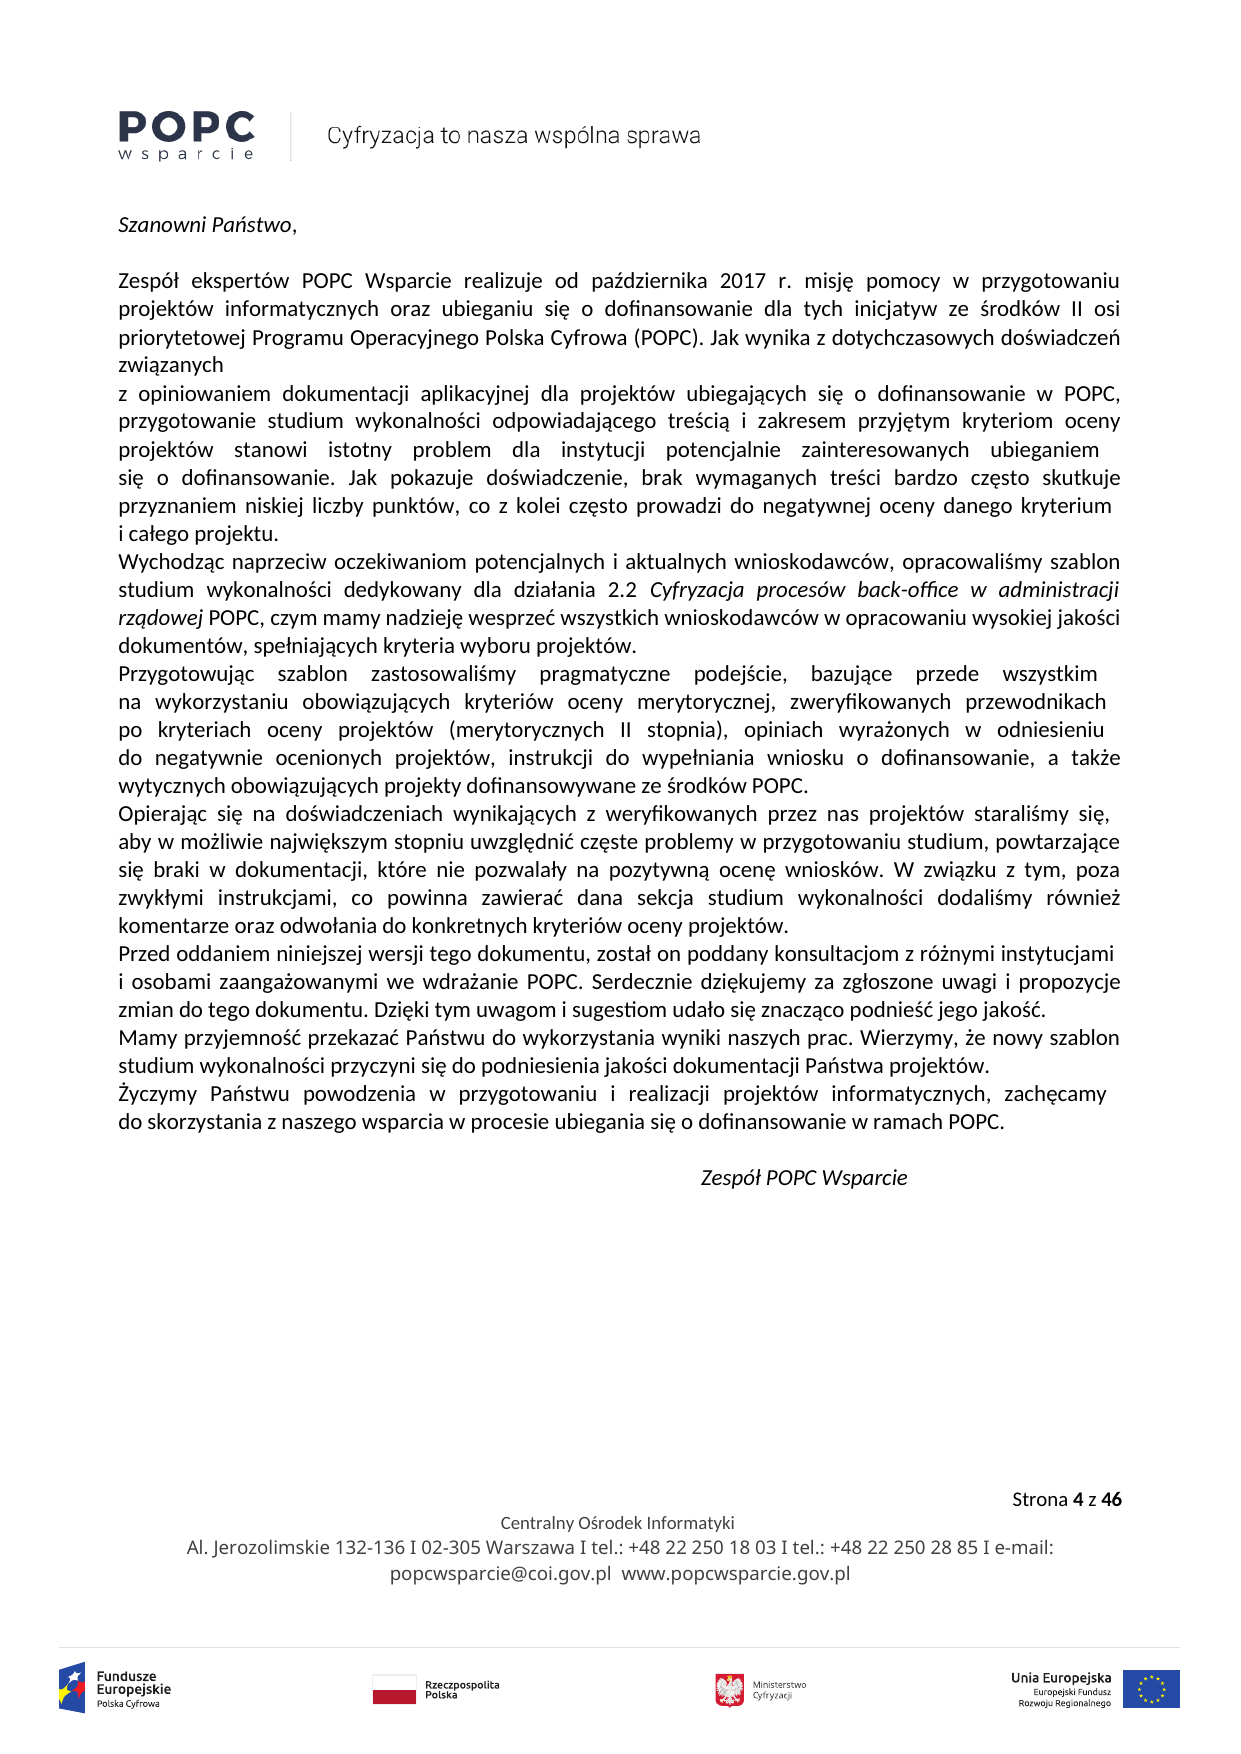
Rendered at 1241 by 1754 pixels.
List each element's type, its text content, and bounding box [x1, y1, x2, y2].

text Wychodząc naprzeciw oczekiwaniom potencjalnych i aktualnych wnioskodawców, opracowaliśmy szablon studium wykonalności dedykowany dla działania 2.2 Cyfryzacja procesów back-office w administracji rządowej POPC, czym mamy nadzieję wesprzeć wszystkich wnioskodawców w opracowaniu wysokiej jakości dokumentów, spełniających kryteria wyboru projektów. [118, 547, 1122, 659]
text Zespół ekspertów POPC Wsparcie realizuje od października 2017 r. misję pomocy w przygotowaniu projektów informatycznych oraz ubieganiu się o dofinansowanie dla tych inicjatyw ze środków II osi priorytetowej Programu Operacyjnego Polska Cyfrowa (POPC). Jak wynika z dotychczasowych doświadczeń związanych z opiniowaniem dokumentacji aplikacyjnej dla projektów ubiegających się o dofinansowanie w POPC, przygotowanie studium wykonalności odpowiadającego treścią i zakresem przyjętym kryteriom oceny projektów stanowi istotny problem dla instytucji potencjalnie zainteresowanych ubieganiem się o dofinansowanie. Jak pokazuje doświadczenie, brak wymaganych treści bardzo często skutkuje przyznaniem niskiej liczby punktów, co z kolei często prowadzi do negatywnej oceny danego kryterium i całego projektu. [118, 267, 1122, 547]
text Opierając się na doświadczeniach wynikających z weryfikowanych przez nas projektów staraliśmy się, aby w możliwie największym stopniu uwzględnić częste problemy w przygotowaniu studium, powtarzające się braki w dokumentacji, które nie pozwalały na pozytywną ocenę wniosków. W związku z tym, poza zwykłymi instrukcjami, co powinna zawierać dana sekcja studium wykonalności dodaliśmy również komentarze oraz odwołania do konkretnych kryteriów oceny projektów. [118, 799, 1122, 939]
text Przed oddaniem niniejszej wersji tego dokumentu, został on poddany konsultacjom z różnymi instytucjami i osobami zaangażowanymi we wdrażanie POPC. Serdecznie dziękujemy za zgłoszone uwagi i propozycje zmian do tego dokumentu. Dzięki tym uwagom i sugestiom udało się znacząco podnieść jego jakość. [118, 939, 1122, 1023]
text Mamy przyjemność przekazać Państwu do wykorzystania wyniki naszych prac. Wierzymy, że nowy szablon studium wykonalności przyczyni się do podniesienia jakości dokumentacji Państwa projektów. [118, 1023, 1122, 1079]
picture [118, 94, 709, 183]
text Przygotowując szablon zastosowaliśmy pragmatyczne podejście, bazujące przede wszystkim na wykorzystaniu obowiązujących kryteriów oceny merytorycznej, zweryfikowanych przewodnikach po kryteriach oceny projektów (merytorycznych II stopnia), opiniach wyrażonych w odniesieniu do negatywnie ocenionych projektów, instrukcji do wypełniania wniosku o dofinansowanie, a także wytycznych obowiązujących projekty dofinansowywane ze środków POPC. [118, 659, 1122, 799]
text Zespół POPC Wsparcie [413, 1163, 1122, 1191]
text Szanowni Państwo, [118, 211, 1122, 238]
text Życzymy Państwu powodzenia w przygotowaniu i realizacji projektów informatycznych, zachęcamy do skorzystania z naszego wsparcia w procesie ubiegania się o dofinansowanie w ramach POPC. [118, 1079, 1122, 1135]
